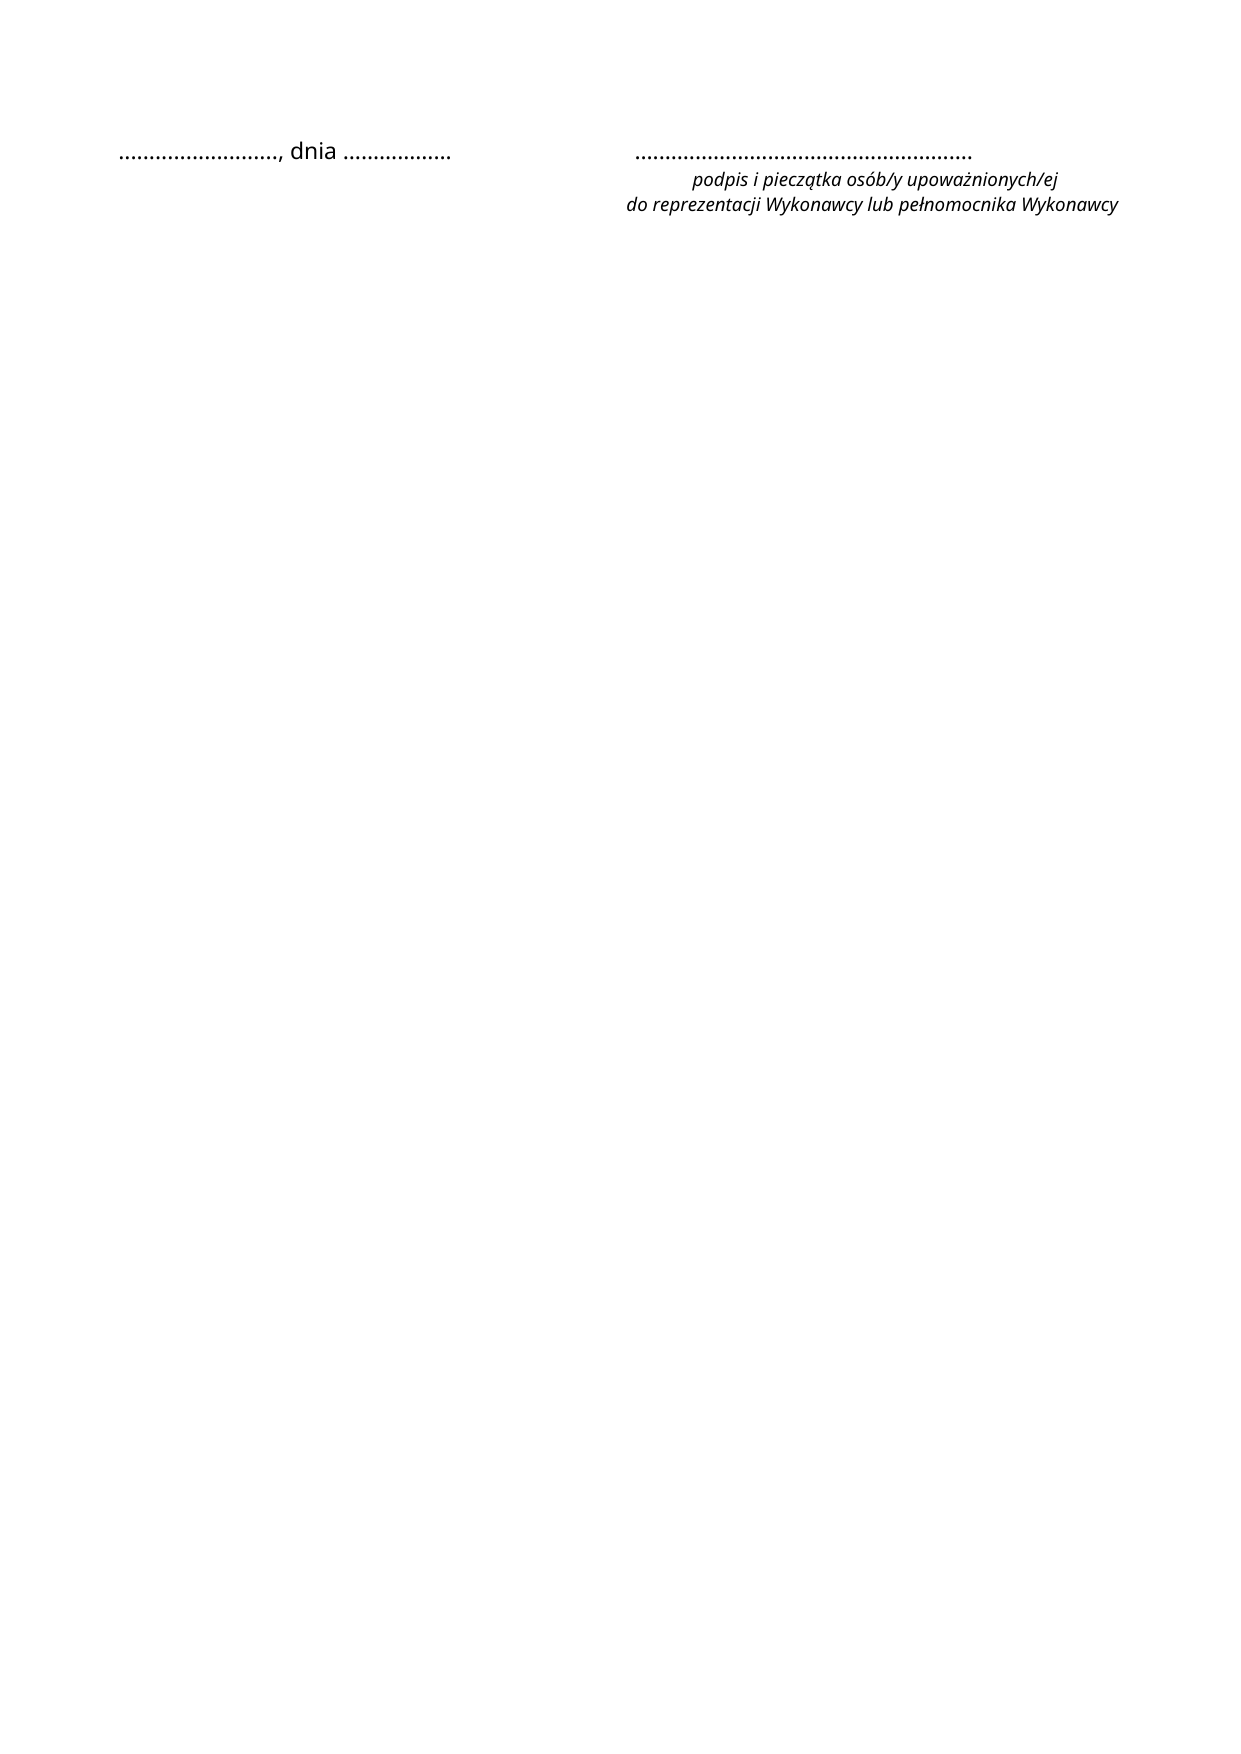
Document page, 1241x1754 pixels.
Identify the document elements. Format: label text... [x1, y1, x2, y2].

text podpis i pieczątka osób/y upoważnionych/ej do reprezentacji Wykonawcy lub pełnomocnika Wykonawcy [192, 166, 1122, 217]
text .........................., dnia ……………… .………………………………………………. [118, 135, 1122, 166]
